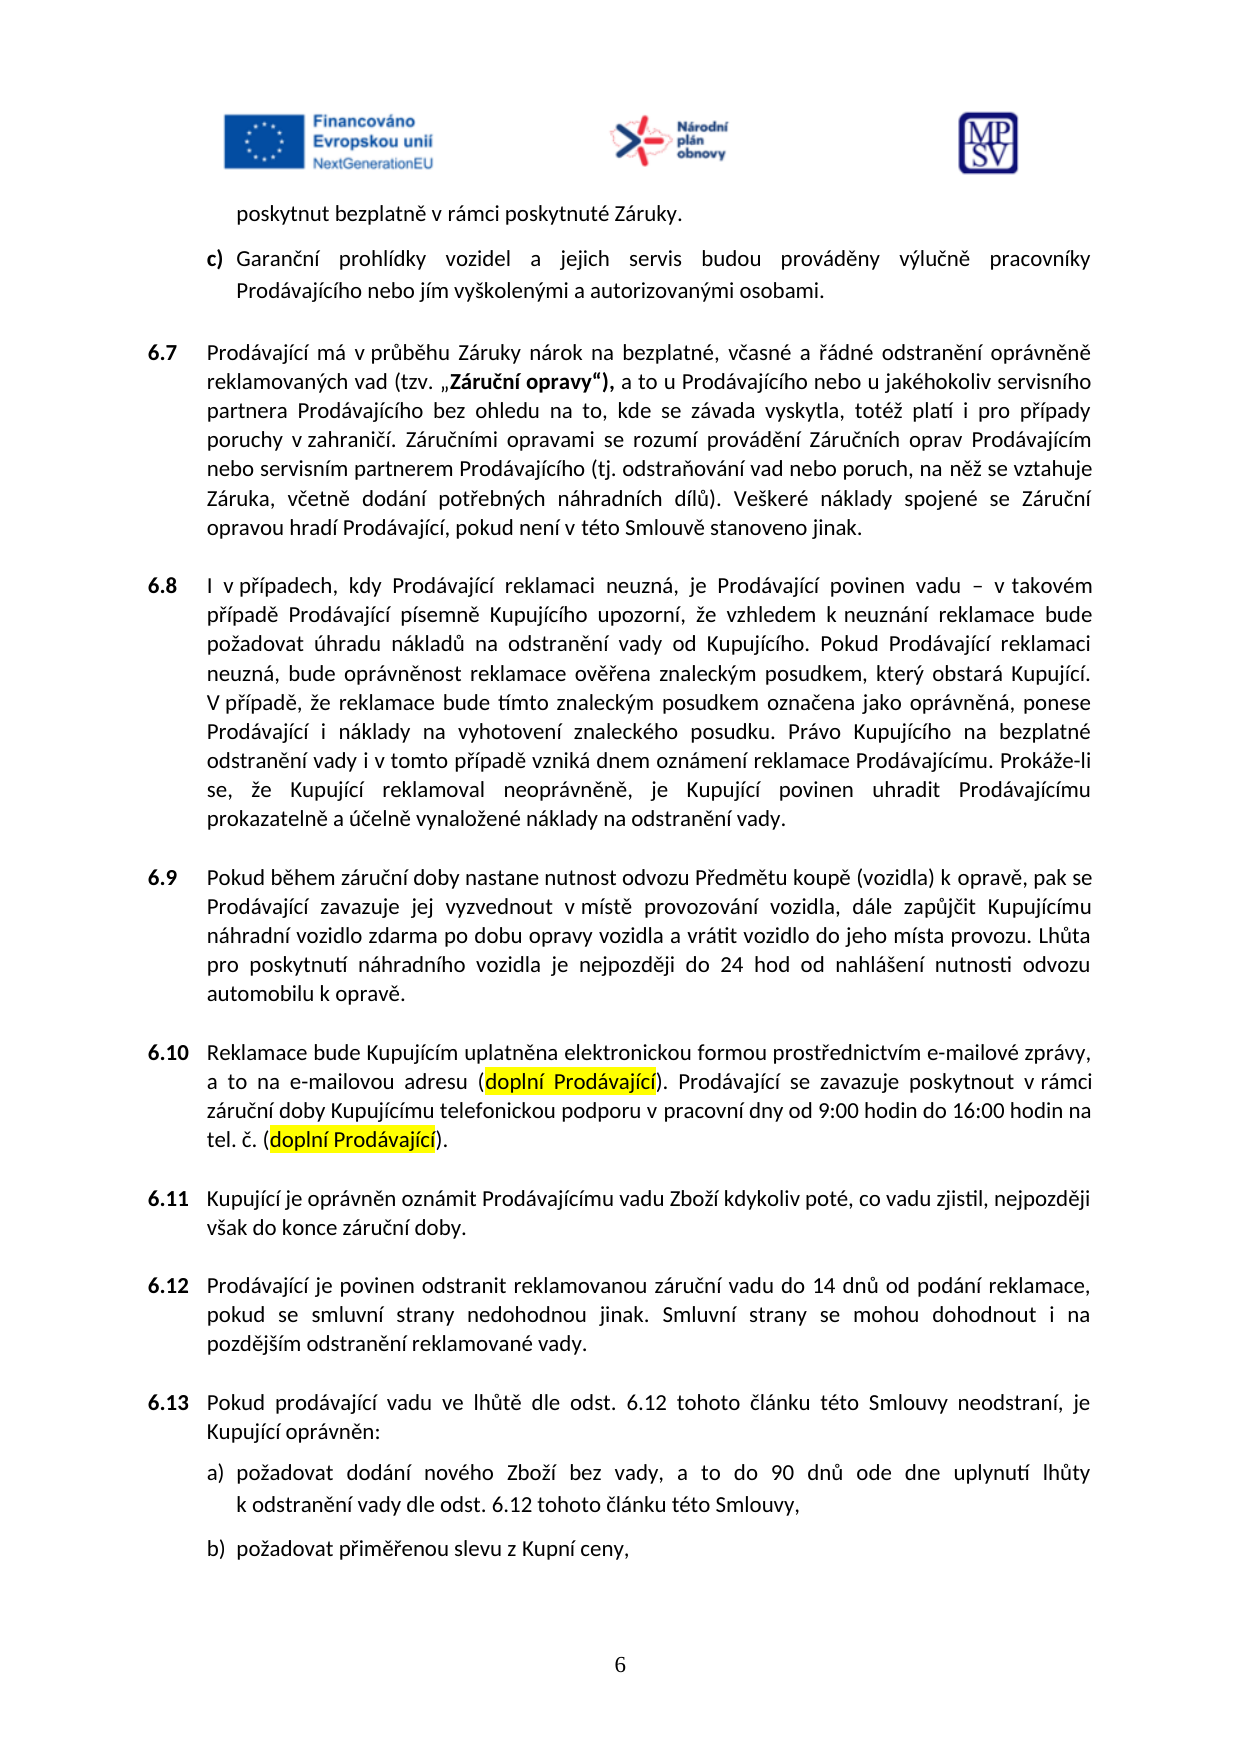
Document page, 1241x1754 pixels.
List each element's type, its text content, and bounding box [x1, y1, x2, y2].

list Prodávající je povinen odstranit reklamovanou záruční vadu do 14 dnů od podání reklamace, pokud se smluvní strany nedohodnou jinak. Smluvní strany se mohou dohodnout i na pozdějším odstranění reklamované vady. [148, 1270, 1093, 1358]
list Garanční prohlídky vozidel a jejich servis budou prováděny výlučně pracovníky Prodávajícího nebo jím vyškolenými a autorizovanými osobami. [207, 244, 1093, 304]
list Pokud během záruční doby nastane nutnost odvozu Předmětu koupě (vozidla) k opravě, pak se Prodávající zavazuje jej vyzvednout v místě provozování vozidla, dále zapůjčit Kupujícímu náhradní vozidlo zdarma po dobu opravy vozidla a vrátit vozidlo do jeho místa provozu. Lhůta pro poskytnutí náhradního vozidla je nejpozději do 24 hod od nahlášení nutnosti odvozu automobilu k opravě. [148, 862, 1093, 1008]
list Pokud prodávající vadu ve lhůtě dle odst. 6.12 tohoto článku této Smlouvy neodstraní, je Kupující oprávněn: [148, 1387, 1093, 1445]
picture [147, 73, 1093, 199]
list Kupující je oprávněn oznámit Prodávajícímu vadu Zboží kdykoliv poté, co vadu zjistil, nejpozději však do konce záruční doby. [148, 1183, 1093, 1241]
list požadovat dodání nového Zboží bez vady, a to do 90 dnů ode dne uplynutí lhůty k odstranění vady dle odst. 6.12 tohoto článku této Smlouvy, [207, 1458, 1093, 1518]
list I v případech, kdy Prodávající reklamaci neuzná, je Prodávající povinen vadu – v takovém případě Prodávající písemně Kupujícího upozorní, že vzhledem k neuznání reklamace bude požadovat úhradu nákladů na odstranění vady od Kupujícího. Pokud Prodávající reklamaci neuzná, bude oprávněnost reklamace ověřena znaleckým posudkem, který obstará Kupující. V případě, že reklamace bude tímto znaleckým posudkem označena jako oprávněná, ponese Prodávající i náklady na vyhotovení znaleckého posudku. Právo Kupujícího na bezplatné odstranění vady i v tomto případě vzniká dnem oznámení reklamace Prodávajícímu. Prokáže-li se, že Kupující reklamoval neoprávněně, je Kupující povinen uhradit Prodávajícímu prokazatelně a účelně vynaložené náklady na odstranění vady. [148, 570, 1093, 833]
list Prodávající má v průběhu Záruky nárok na bezplatné, včasné a řádné odstranění oprávněně reklamovaných vad (tzv. „Záruční opravy“), a to u Prodávajícího nebo u jakéhokoliv servisního partnera Prodávajícího bez ohledu na to, kde se závada vyskytla, totéž platí i pro případy poruchy v zahraničí. Záručními opravami se rozumí provádění Záručních oprav Prodávajícím nebo servisním partnerem Prodávajícího (tj. odstraňování vad nebo poruch, na něž se vztahuje Záruka, včetně dodání potřebných náhradních dílů). Veškeré náklady spojené se Záruční opravou hradí Prodávající, pokud není v této Smlouvě stanoveno jinak. [148, 337, 1093, 541]
list Reklamace bude Kupujícím uplatněna elektronickou formou prostřednictvím e-mailové zprávy, a to na e-mailovou adresu (doplní Prodávající). Prodávající se zavazuje poskytnout v rámci záruční doby Kupujícímu telefonickou podporu v pracovní dny od 9:00 hodin do 16:00 hodin na tel. č. (doplní Prodávající). [148, 1037, 1093, 1153]
list požadovat přiměřenou slevu z Kupní ceny, [207, 1534, 1093, 1563]
